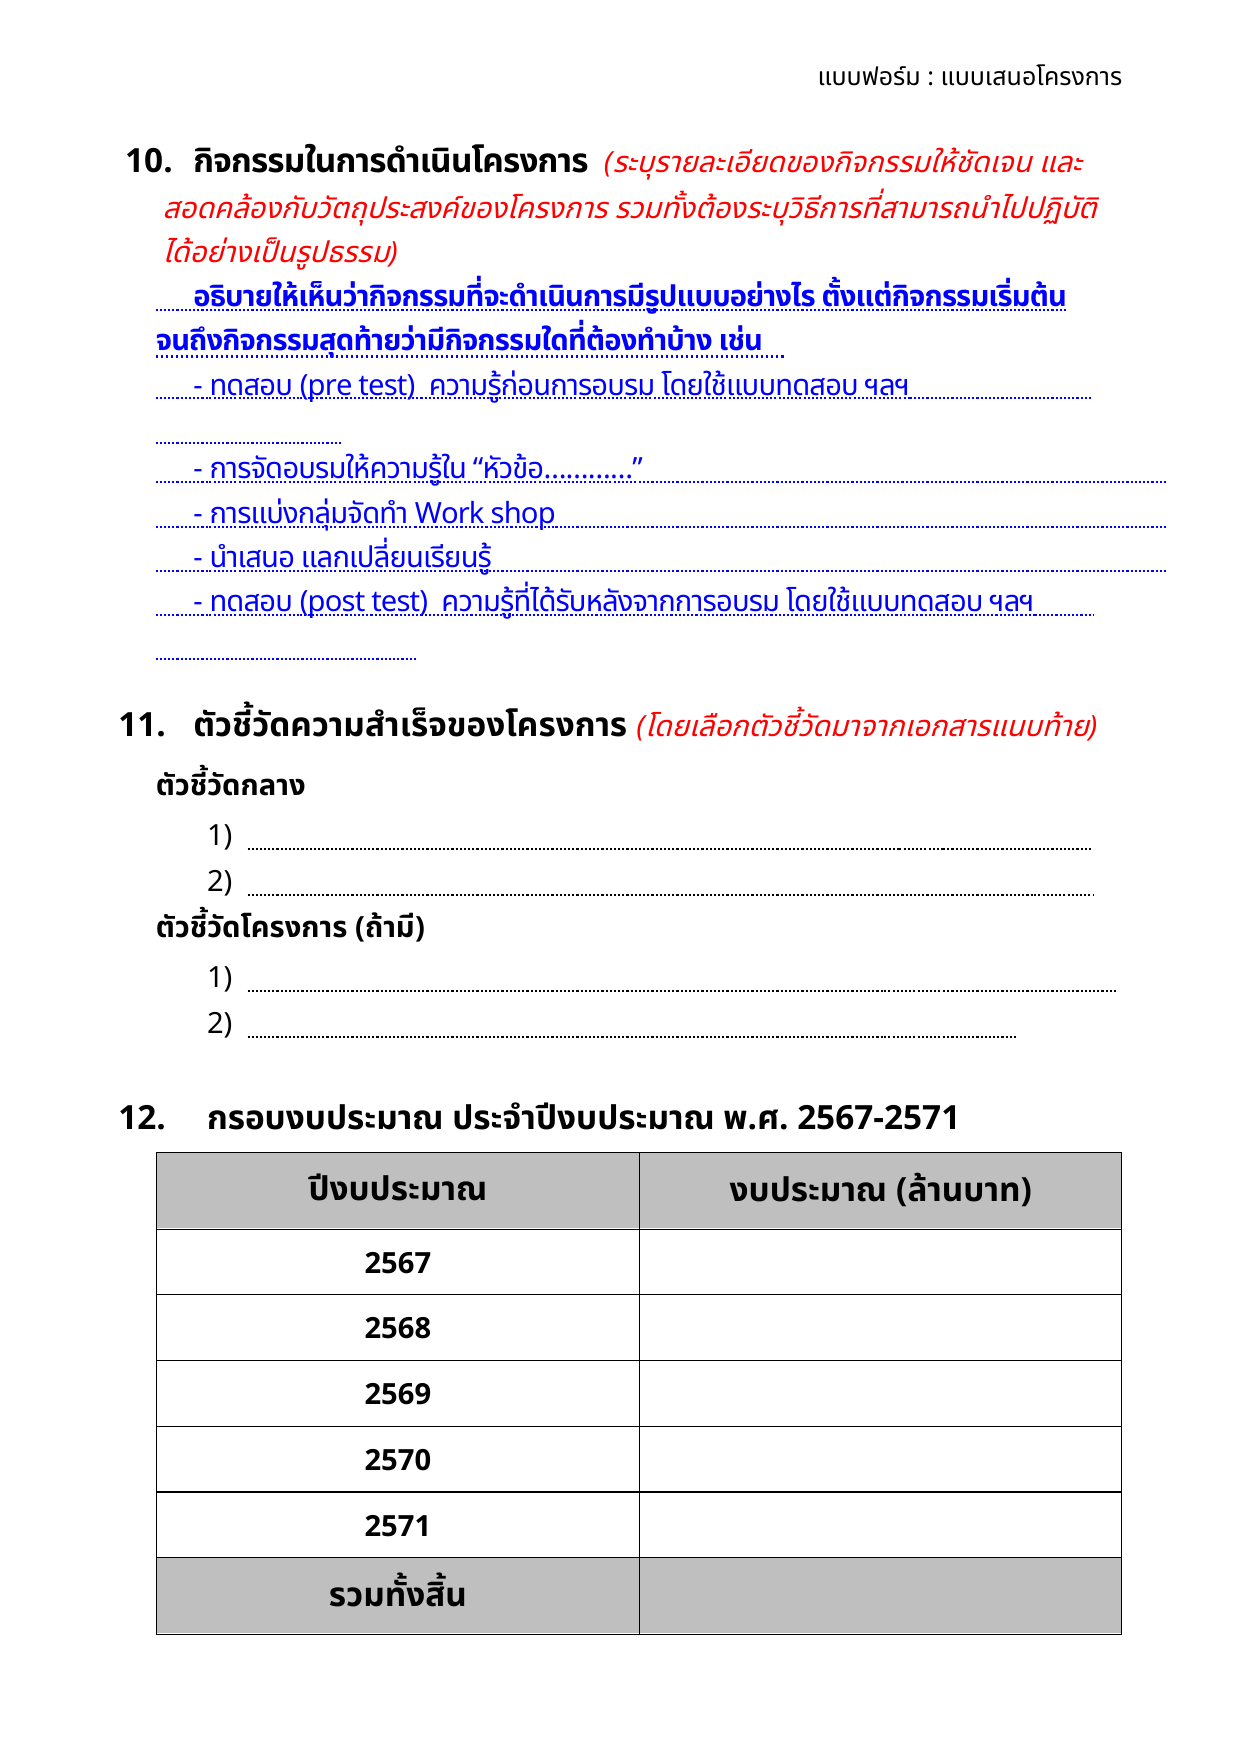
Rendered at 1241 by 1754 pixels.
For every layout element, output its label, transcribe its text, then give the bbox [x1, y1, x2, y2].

list อธิบายให้เห็นว่ากิจกรรมที่จะดำเนินการมีรูปแบบอย่างไร ตั้งแต่กิจกรรมเริ่มต้นจนถึงกิจกรรมสุดท้ายว่ามีกิจกรรมใดที่ต้องทำบ้าง เช่น [156, 276, 1122, 364]
table_cell [640, 1427, 1121, 1491]
title 1) [156, 815, 1122, 854]
table_cell 2567 [157, 1230, 639, 1294]
table_cell รวมทั้งสิ้น [157, 1558, 639, 1633]
table_cell [640, 1230, 1121, 1294]
list - ทดสอบ (post test) ความรู้ที่ได้รับหลังจากการอบรม โดยใช้แบบทดสอบ ฯลฯ [156, 581, 1122, 664]
title ตัวชี้วัดความสำเร็จของโครงการ (โดยเลือกตัวชี้วัดมาจากเอกสารแนบท้าย) [118, 701, 1122, 752]
title ตัวชี้วัดโครงการ (ถ้ามี) [156, 906, 1122, 950]
title กรอบงบประมาณ ประจำปีงบประมาณ พ.ศ. 2567-2571 [118, 1094, 1122, 1144]
table_header งบประมาณ (ล้านบาท) [640, 1153, 1121, 1228]
table_cell [640, 1361, 1121, 1426]
table_cell 2569 [157, 1361, 639, 1426]
title 2) [156, 1002, 1122, 1042]
table_cell 2570 [157, 1427, 639, 1491]
title 2) [156, 860, 1122, 900]
table_cell [640, 1558, 1121, 1633]
list - นำเสนอ แลกเปลี่ยนเรียนรู้ [156, 536, 1122, 581]
table_cell [640, 1493, 1121, 1557]
title 1) [156, 957, 1122, 996]
title ตัวชี้วัดกลาง [156, 764, 1122, 808]
list - ทดสอบ (pre test) ความรู้ก่อนการอบรม โดยใช้แบบทดสอบ ฯลฯ [156, 364, 1122, 448]
title กิจกรรมในการดำเนินโครงการ (ระบุรายละเอียดของกิจกรรมให้ชัดเจน และสอดคล้องกับวัตถุประสงค์ของโครงการ รวมทั้งต้องระบุวิธีการที่สามารถนำไปปฏิบัติได้อย่างเป็นรูปธรรม) [125, 137, 1122, 276]
table_cell 2568 [157, 1295, 639, 1360]
table_cell [640, 1295, 1121, 1360]
table_cell 2571 [157, 1493, 639, 1557]
list - การจัดอบรมให้ความรู้ใน “หัวข้อ…………” [156, 448, 1122, 492]
list - การแบ่งกลุ่มจัดทำ Work shop [156, 492, 1122, 536]
table_header ปีงบประมาณ [157, 1153, 639, 1228]
